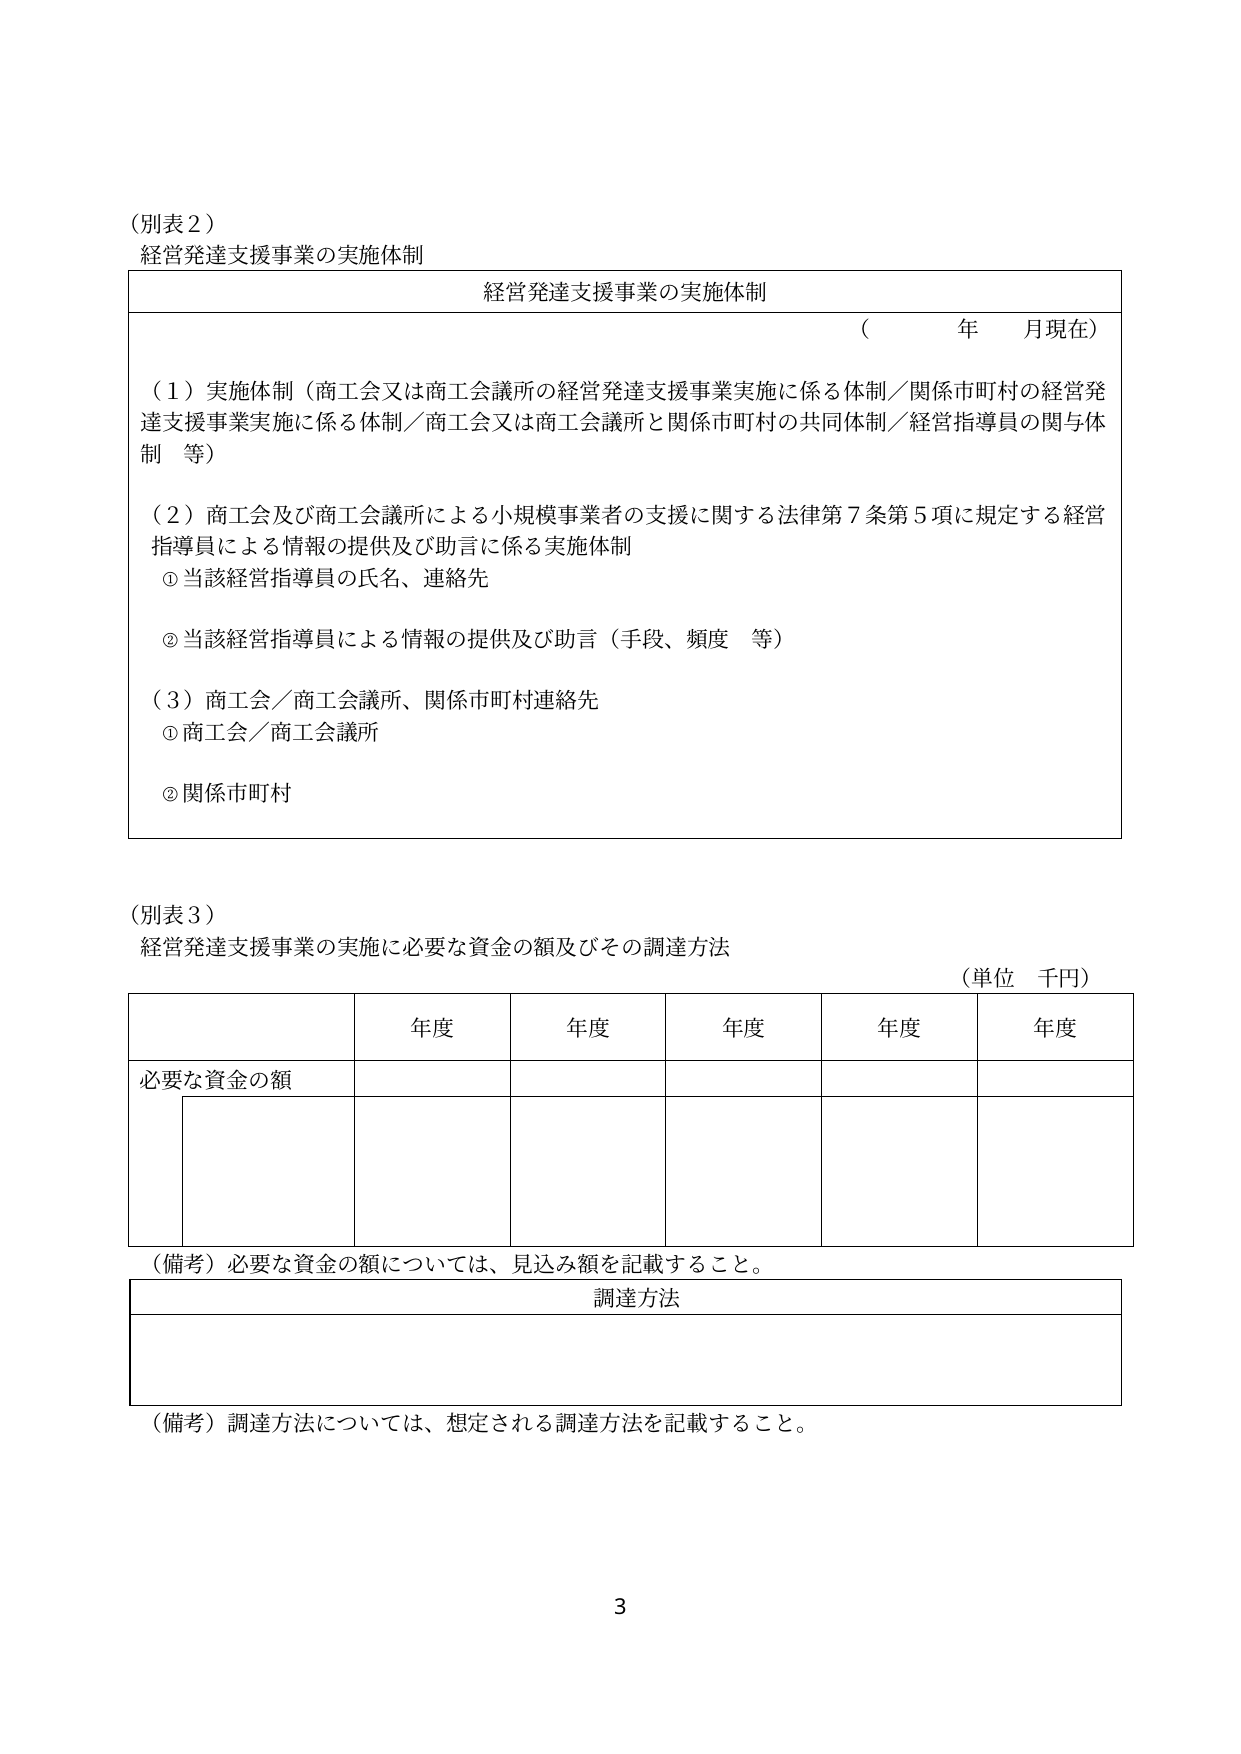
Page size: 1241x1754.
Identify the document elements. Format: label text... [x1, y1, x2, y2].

table_header 年度 [511, 994, 665, 1060]
table_cell [129, 1096, 182, 1246]
table_header 経営発達支援事業の実施体制 [129, 271, 1121, 312]
table_cell [511, 1061, 665, 1096]
table_cell [978, 1097, 1133, 1246]
table_cell [355, 1097, 510, 1246]
table_cell [822, 1097, 977, 1246]
text （単位 千円） [118, 961, 1221, 993]
table_header 年度 [822, 994, 977, 1060]
table_cell [666, 1097, 821, 1246]
table_header [129, 994, 354, 1060]
text 経営発達支援事業の実施体制 [118, 238, 1122, 270]
table_cell [822, 1061, 977, 1096]
table_cell [183, 1097, 354, 1246]
text （備考）調達方法については、想定される調達方法を記載すること。 [118, 1406, 1122, 1437]
table_cell （ 年 月現在） （１）実施体制（商工会又は商工会議所の経営発達支援事業実施に係る体制／関係市町村の経営発達支援事業実施に係る体制／商工会又は商工会議所と関係市町村の共同体制／経営指導員の関与体制 等） （２）商工会及び商工会議所による小規模事業者の支援に関する法律第７条第５項に規定する経営指導員による情報の提供及び助言に係る実施体制 ①当該経営指導員の氏名、連絡先 ②当該経営指導員による情報の提供及び助言（手段、頻度 等） （３）商工会／商工会議所、関係市町村連絡先 ①商工会／商工会議所 ②関係市町村 [129, 313, 1121, 838]
table_cell [978, 1061, 1133, 1096]
text （別表２） [118, 207, 1122, 238]
text （備考）必要な資金の額については、見込み額を記載すること。 [118, 1247, 1122, 1279]
table_header 年度 [355, 994, 510, 1060]
table_cell [355, 1061, 510, 1096]
table_cell 必要な資金の額 [129, 1061, 354, 1096]
table_cell [666, 1061, 821, 1096]
table_cell [511, 1097, 665, 1246]
text 経営発達支援事業の実施に必要な資金の額及びその調達方法 [118, 930, 1122, 961]
text （別表３） [118, 898, 1122, 930]
table_cell [131, 1315, 1121, 1405]
table_header 年度 [666, 994, 821, 1060]
table_header 年度 [978, 994, 1133, 1060]
table_header 調達方法 [131, 1280, 1121, 1314]
